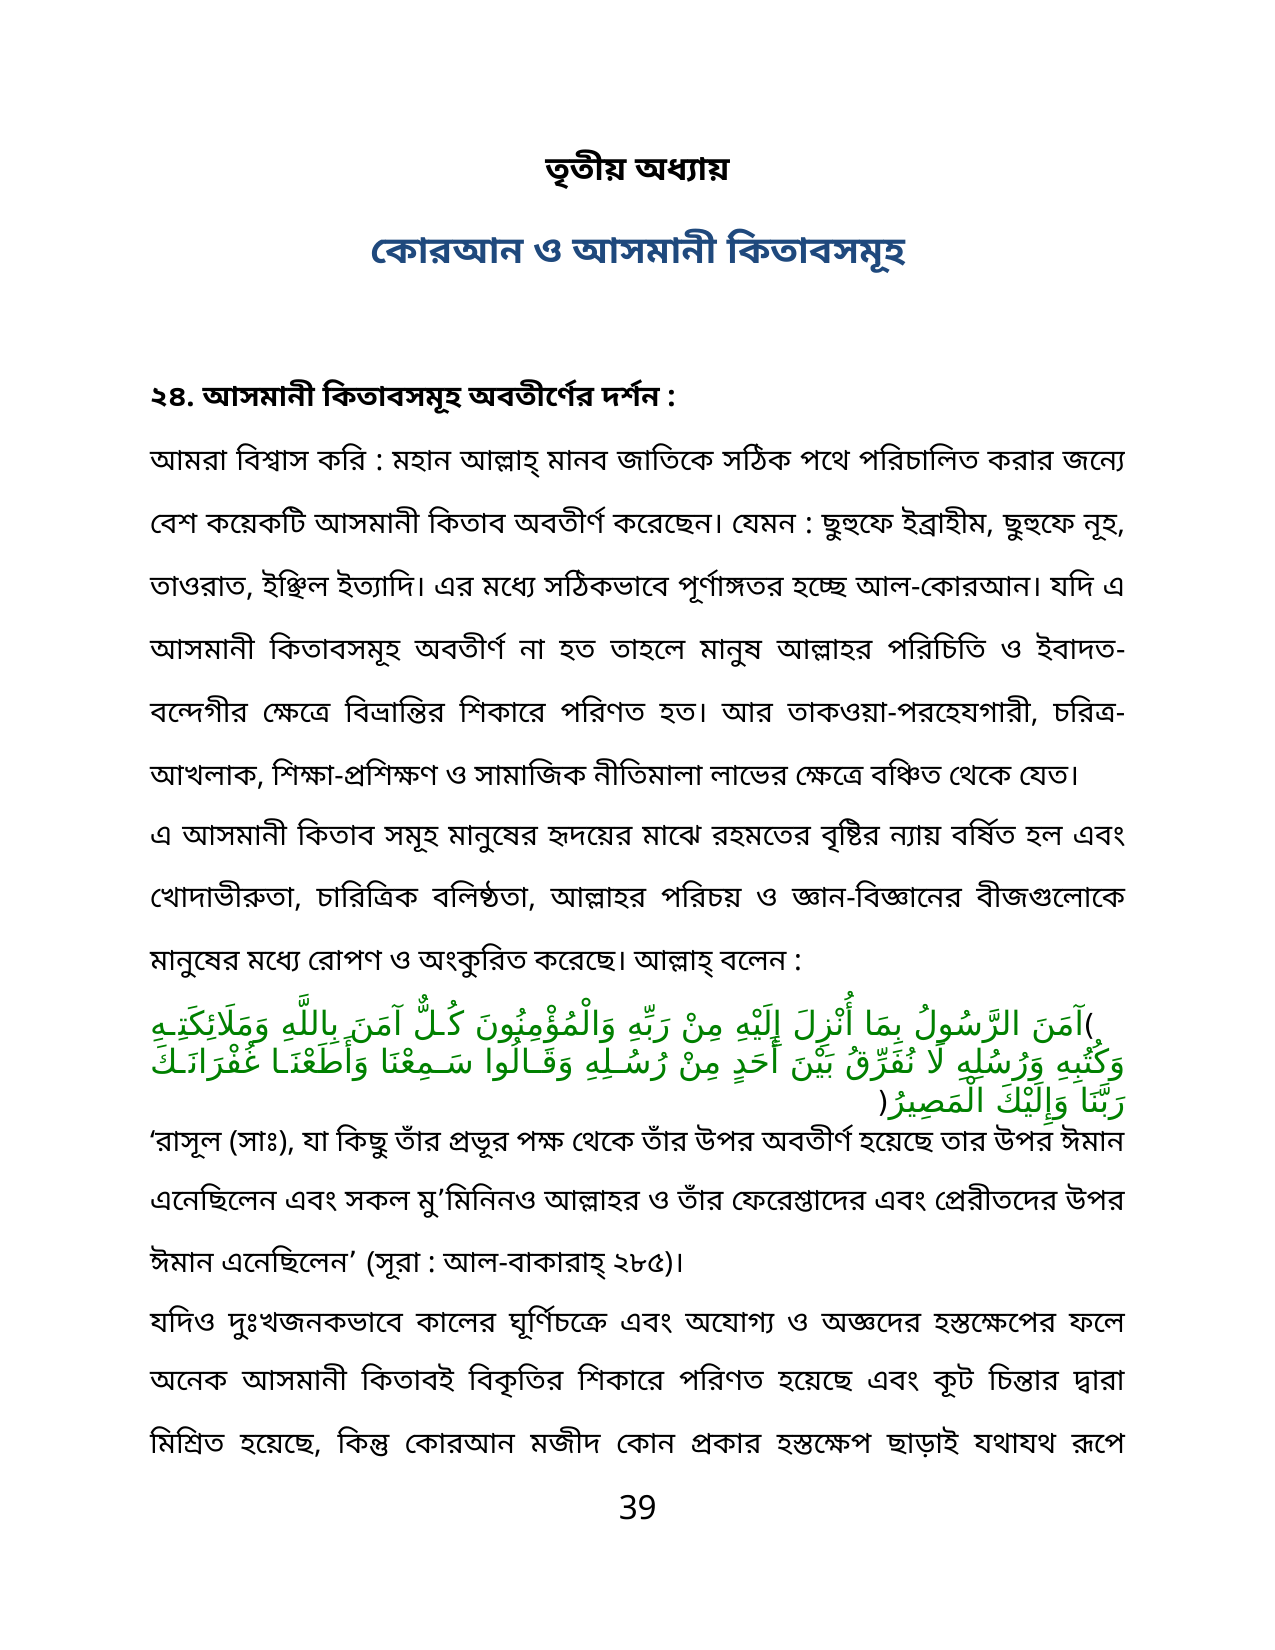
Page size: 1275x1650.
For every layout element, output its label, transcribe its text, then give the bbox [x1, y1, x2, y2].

text এ আসমানী কিতাব সমূহ মানুষের হৃদয়ের মাঝে রহমতের বৃষ্টির ন্যায় বর্ষিত হল এবং খোদাভীরুতা, চারিত্রিক বলিষ্ঠতা, আল্লাহর পরিচয় ও জ্ঞান-বিজ্ঞানের বীজগুলোকে মানুষের মধ্যে রোপণ ও অংকুরিত করেছে। আল্লাহ্ বলেন : [150, 818, 1125, 982]
subtitle কোরআন ও আসমানী কিতাবসমূহ [150, 229, 1125, 278]
text ২৪. আসমানী কিতাবসমূহ অবতীর্ণের দর্শন : [150, 375, 1125, 418]
text ‘রাসূল (সাঃ), যা কিছু তাঁর প্রভূর পক্ষ থেকে তাঁর উপর অবতীর্ণ হয়েছে তার উপর ঈমান এনেছিলেন এবং সকল মু’মিনিনও আল্লাহর ও তাঁর ফেরেশ্তাদের এবং প্রেরীতদের উপর ঈমান এনেছিলেন’ (সূরা : আল-বাকারাহ্ ২৮৫)। [150, 1121, 1125, 1284]
text আমরা বিশ্বাস করি : মহান আল্লাহ্ মানব জাতিকে সঠিক পথে পরিচালিত করার জন্যে বেশ কয়েকটি আসমানী কিতাব অবতীর্ণ করেছেন। যেমন : ছুহুফে ইব্রাহীম, ছুহুফে নূহ, তাওরাত, ইঞ্ছিল ইত্যাদি। এর মধ্যে সঠিকভাবে পূর্ণাঙ্গতর হচ্ছে আল-কোরআন। যদি এ আসমানী কিতাবসমূহ অবতীর্ণ না হত তাহলে মানুষ আল্লাহর পরিচিতি ও ইবাদত-বন্দেগীর ক্ষেত্রে বিভ্রান্তির শিকারে পরিণত হত। আর তাকওয়া-পরহেযগারী, চরিত্র-আখলাক, শিক্ষা-প্রশিক্ষণ ও সামাজিক নীতিমালা লাভের ক্ষেত্রে বঞ্চিত থেকে যেত। [150, 440, 1125, 797]
text )آمَنَ الرَّسُولُ بِمَا أُنْزِلَ إِلَيْهِ مِنْ رَبِّهِ وَالْمُؤْمِنُونَ كُلٌّ آمَنَ بِاللَّهِ وَمَلَائِكَتِهِ وَكُتُبِهِ وَرُسُلِهِ لَا نُفَرِّقُ بَيْنَ أَحَدٍ مِنْ رُسُلِهِ وَقَالُوا سَمِعْنَا وَأَطَعْنَا غُفْرَانَكَ رَبَّنَا وَإِلَيْكَ الْمَصِيرُ( [150, 1004, 1125, 1121]
text তৃতীয় অধ্যায় [150, 150, 1125, 194]
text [150, 1306, 1125, 1465]
